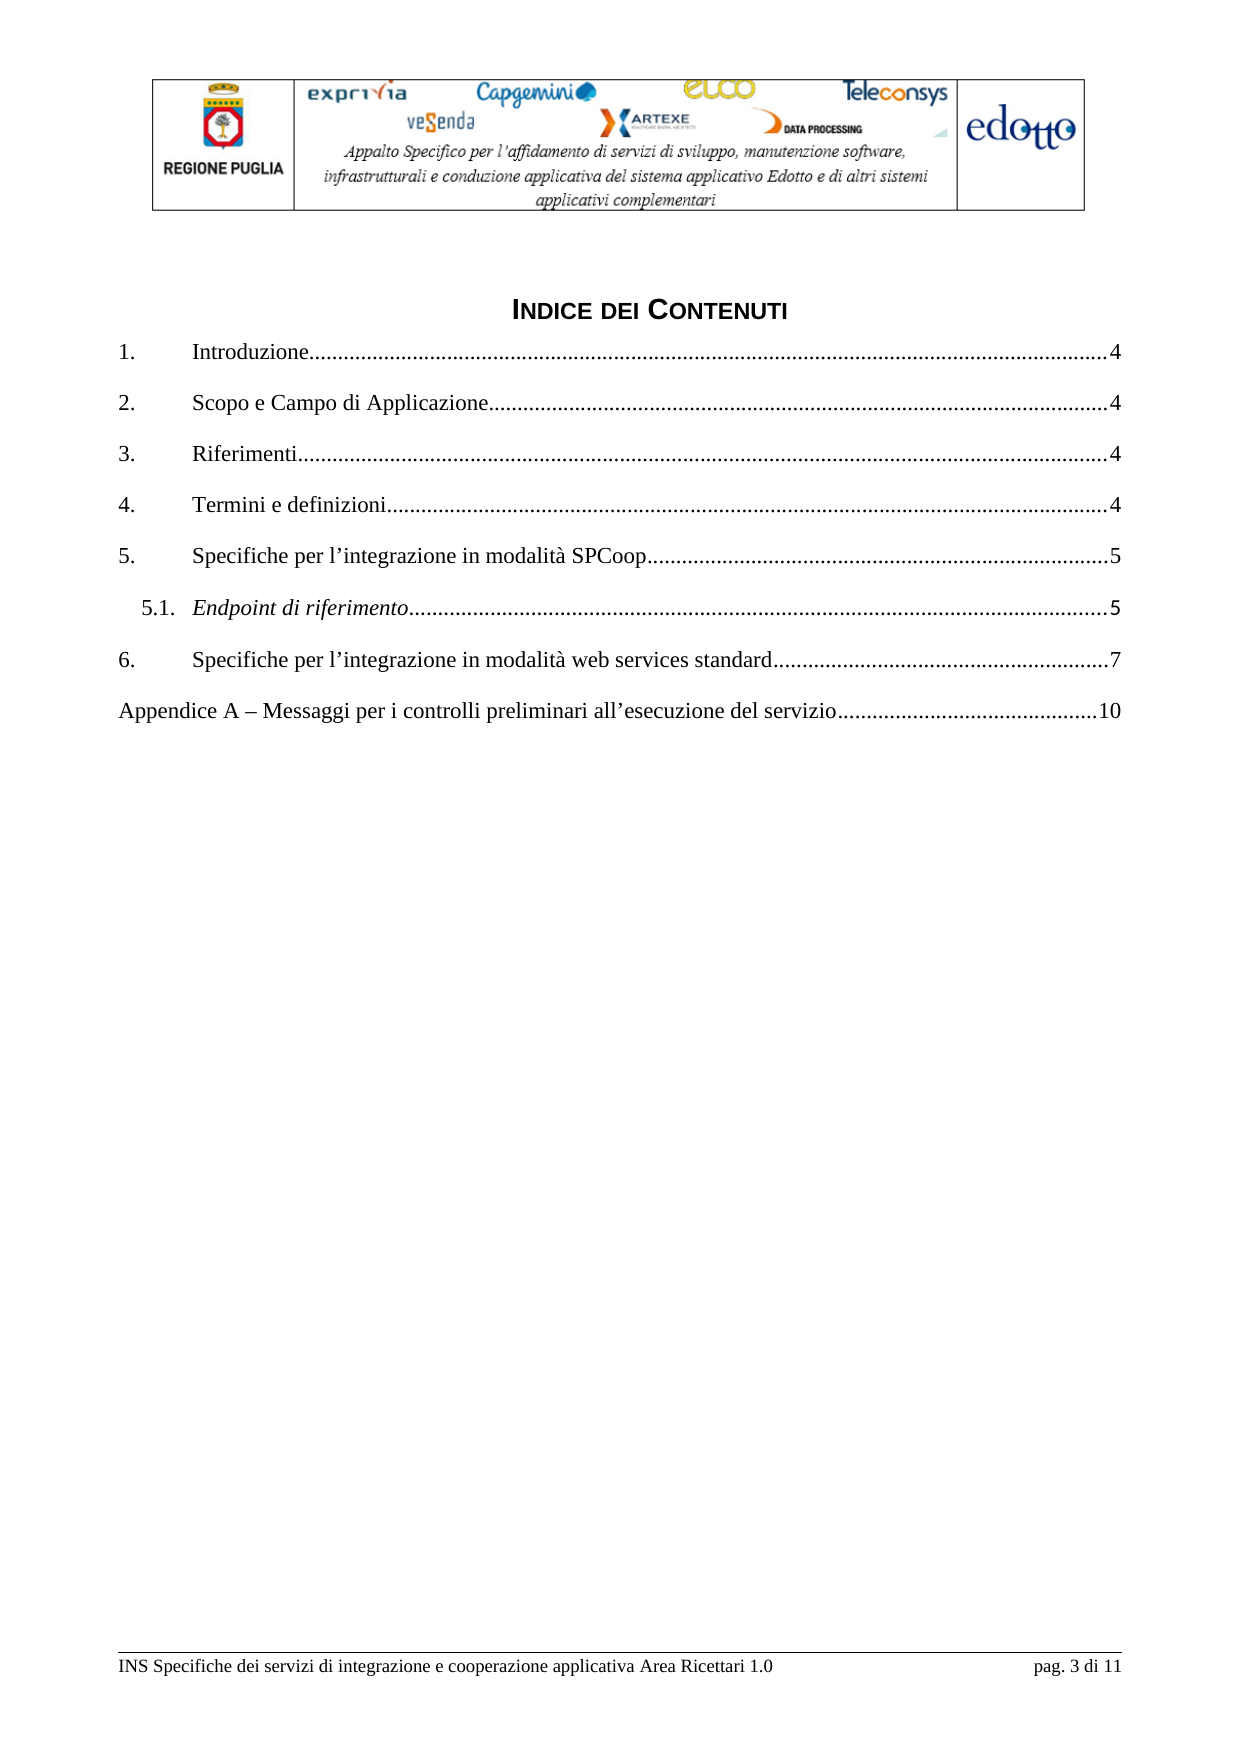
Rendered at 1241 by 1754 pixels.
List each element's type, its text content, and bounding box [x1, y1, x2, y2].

text 2. Scopo e Campo di Applicazione 4 [118, 389, 1122, 416]
picture [147, 73, 1093, 218]
text Appendice A – Messaggi per i controlli preliminari all’esecuzione del servizio 10 [118, 698, 1122, 724]
text 5.1. Endpoint di riferimento 5 [141, 593, 1122, 622]
text 5. Specifiche per l’integrazione in modalità SPCoop 5 [118, 542, 1122, 569]
text 1. Introduzione 4 [118, 338, 1122, 365]
list Indice dei Contenuti [177, 292, 1122, 326]
text 6. Specifiche per l’integrazione in modalità web services standard 7 [118, 647, 1122, 673]
text 3. Riferimenti 4 [118, 440, 1122, 467]
text 4. Termini e definizioni 4 [118, 491, 1122, 518]
